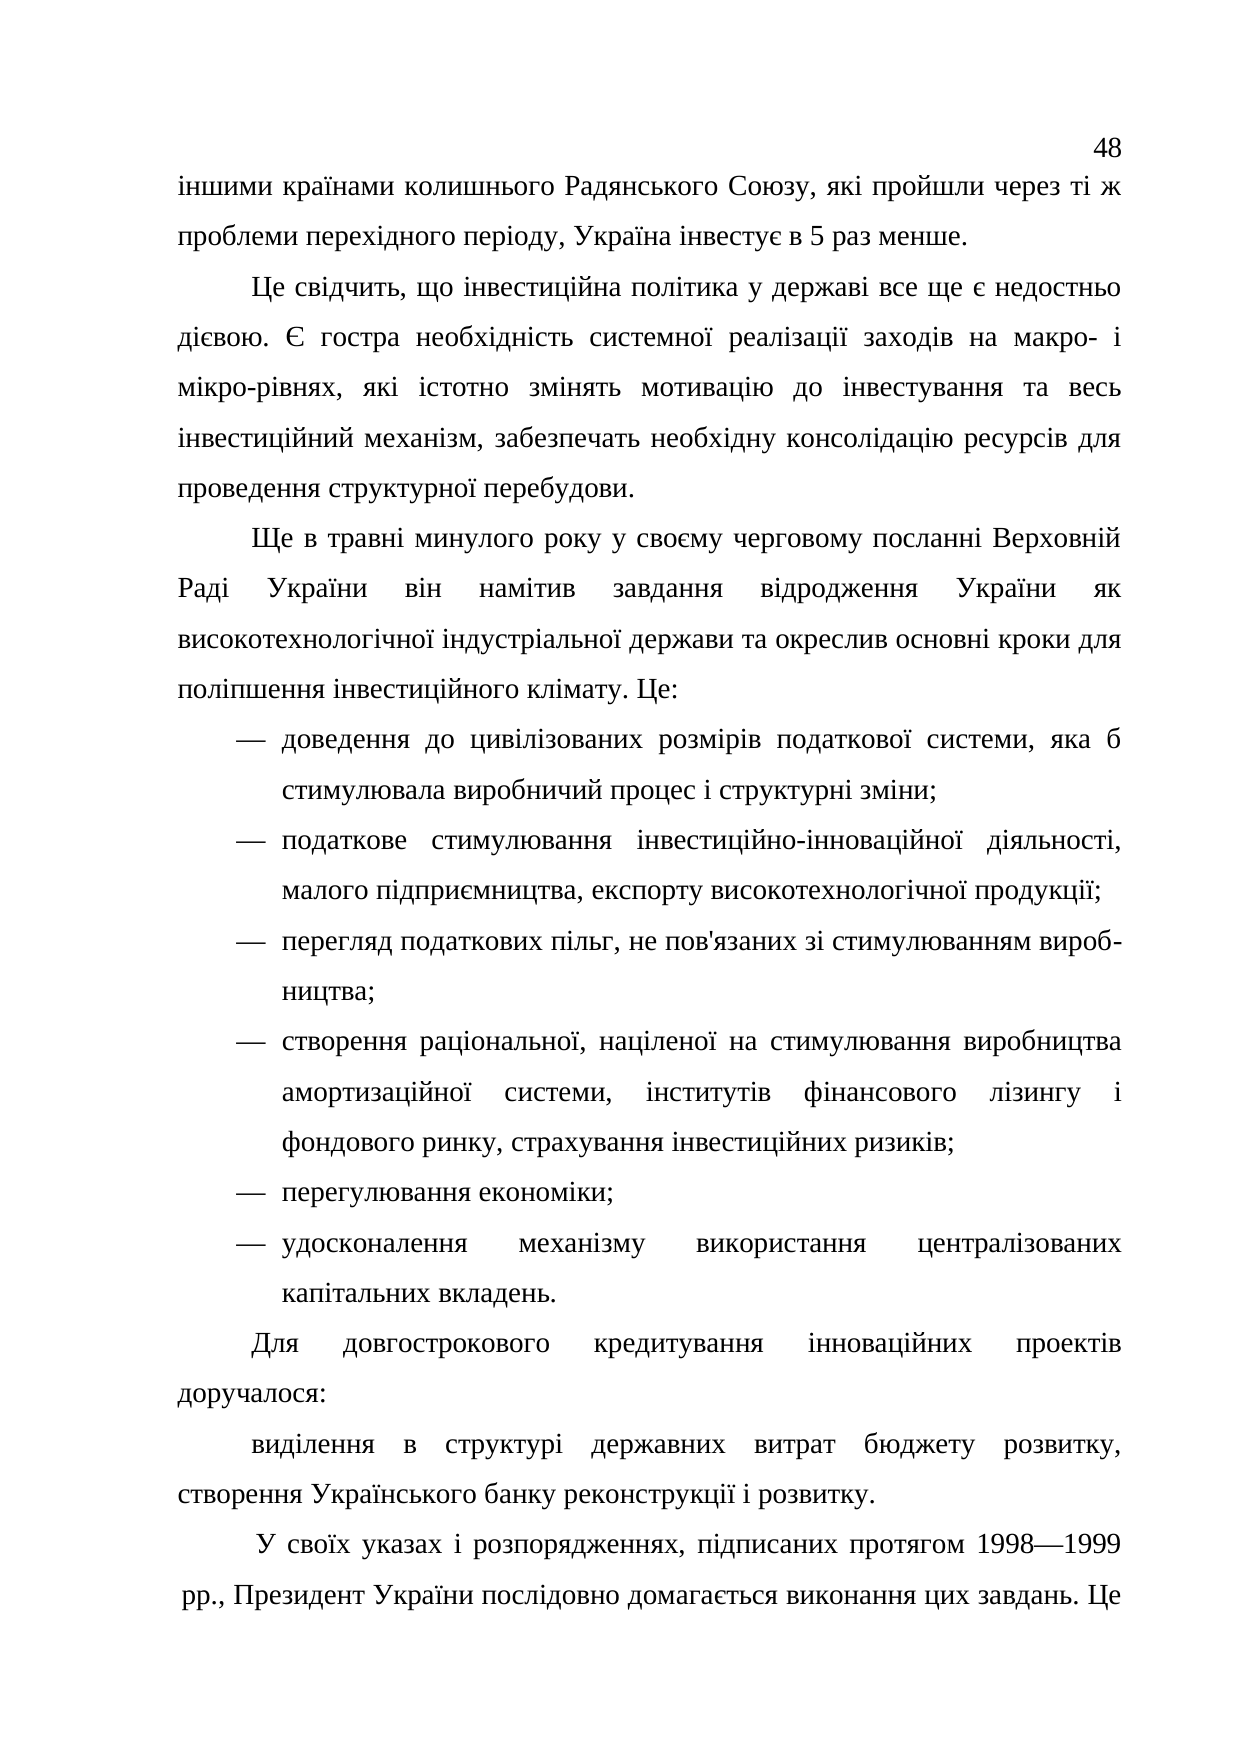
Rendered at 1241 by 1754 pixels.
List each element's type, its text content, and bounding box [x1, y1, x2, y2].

text Це свідчить, що інвестиційна політика у державі все ще є недостньо дієвою. Є гостра необхідність системної реалізації заходів на макро- і мікро-рівнях, які істотно змінять мотивацію до інвестування та весь інвестиційний механізм, забезпечать необхідну консолідацію ресурсів для проведення структурної перебудови. [177, 269, 1122, 504]
list доведення до цивілізованих розмірів податкової системи, яка б стимулювала виробничий процес і структурні зміни; [236, 722, 1122, 806]
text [181, 1527, 1122, 1611]
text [177, 168, 1122, 252]
list перегулювання економіки; [236, 1174, 1122, 1208]
list податкове стимулювання інвестиційно-інноваційної діяльності, малого підприємництва, експорту високотехнологічної продукції; [236, 822, 1122, 906]
text виділення в структурі державних витрат бюджету розвитку, створення Українського банку реконструкції і розвитку. [177, 1426, 1122, 1510]
list удосконалення механізму використання централізованих капітальних вкладень. [236, 1225, 1122, 1309]
text Ще в травні минулого року у своєму черговому посланні Верховній Раді України він намітив завдання відродження України як високотехнологічної індустріальної держави та окреслив основні кроки для поліпшення інвестиційного клімату. Це: [177, 521, 1122, 705]
text Для довгострокового кредитування інноваційних проектів доручалося: [177, 1326, 1122, 1409]
list перегляд податкових пільг, не пов'язаних зі стимулюванням виробництва; [236, 923, 1122, 1007]
list створення раціональної, націленої на стимулювання виробництва амортизаційної системи, інститутів фінансового лізингу і фондового ринку, страхування інвестиційних ризиків; [236, 1024, 1122, 1158]
